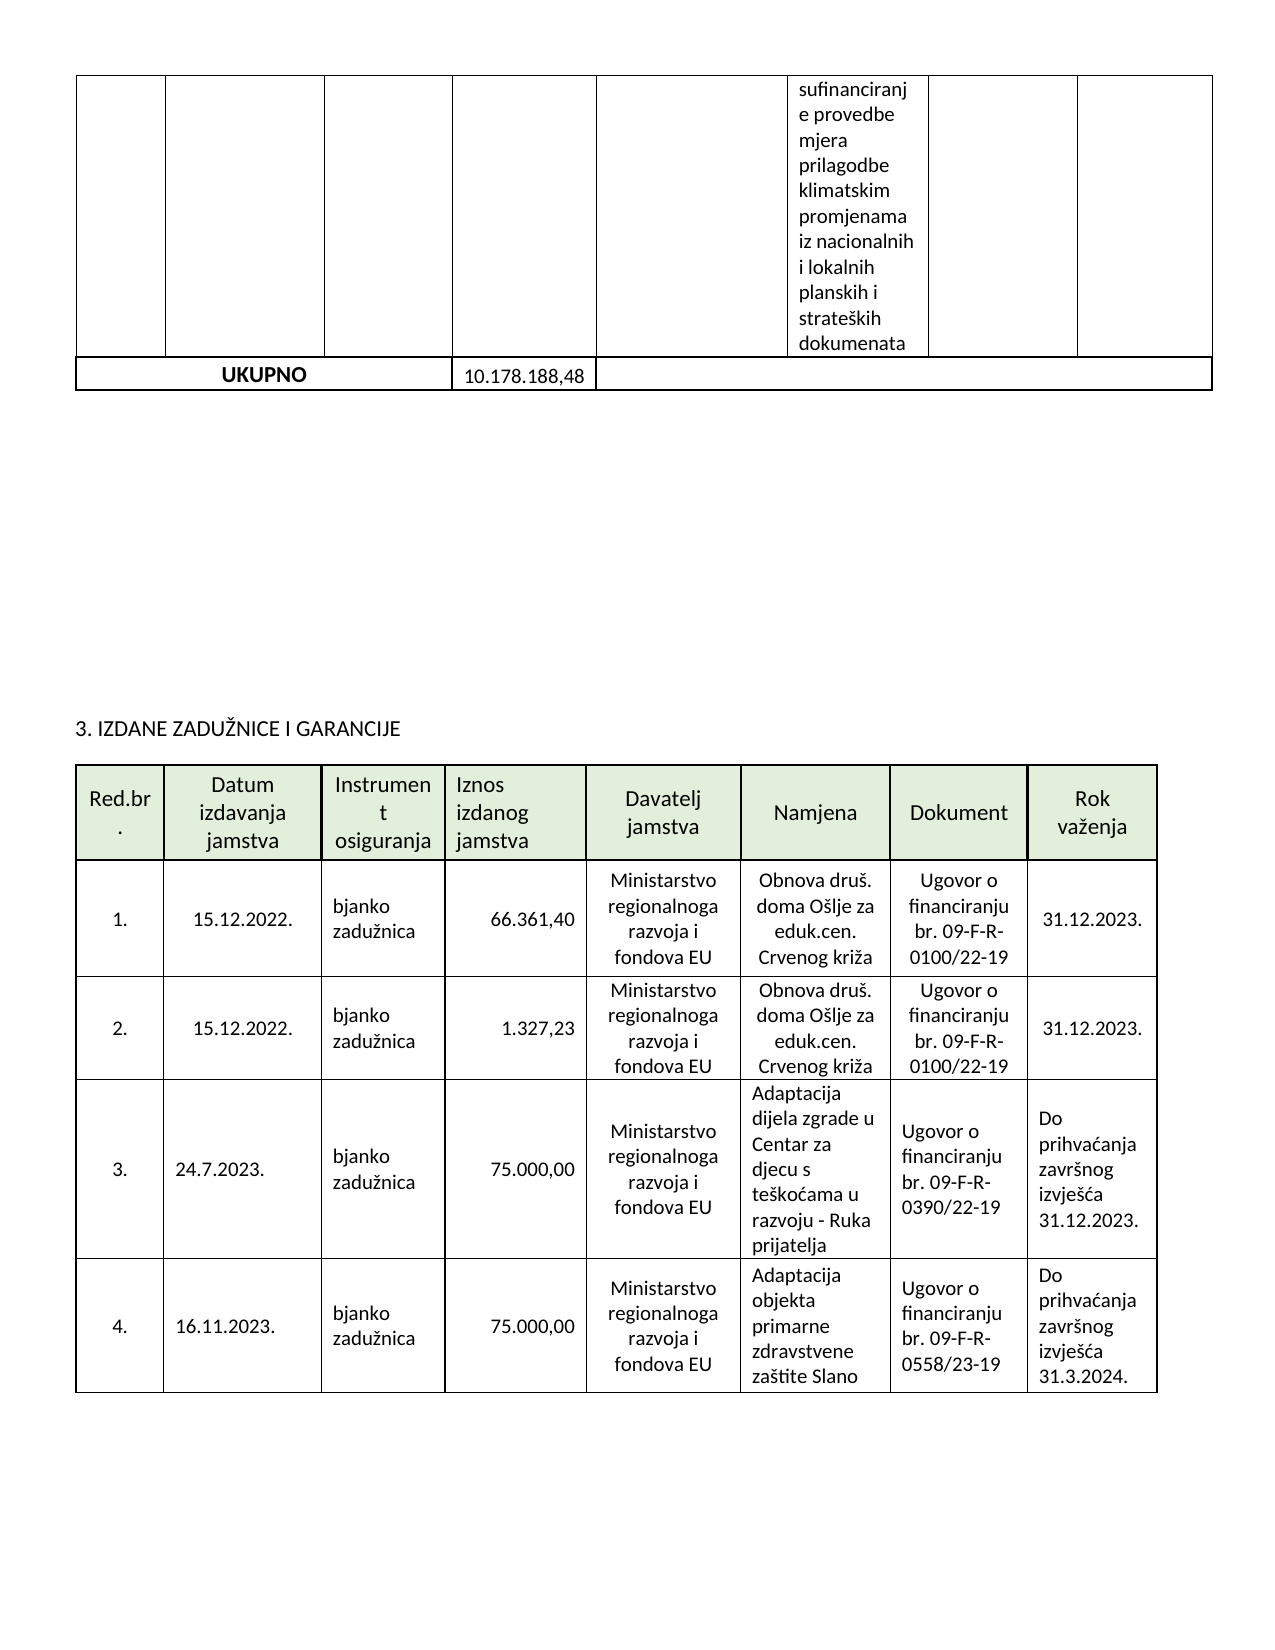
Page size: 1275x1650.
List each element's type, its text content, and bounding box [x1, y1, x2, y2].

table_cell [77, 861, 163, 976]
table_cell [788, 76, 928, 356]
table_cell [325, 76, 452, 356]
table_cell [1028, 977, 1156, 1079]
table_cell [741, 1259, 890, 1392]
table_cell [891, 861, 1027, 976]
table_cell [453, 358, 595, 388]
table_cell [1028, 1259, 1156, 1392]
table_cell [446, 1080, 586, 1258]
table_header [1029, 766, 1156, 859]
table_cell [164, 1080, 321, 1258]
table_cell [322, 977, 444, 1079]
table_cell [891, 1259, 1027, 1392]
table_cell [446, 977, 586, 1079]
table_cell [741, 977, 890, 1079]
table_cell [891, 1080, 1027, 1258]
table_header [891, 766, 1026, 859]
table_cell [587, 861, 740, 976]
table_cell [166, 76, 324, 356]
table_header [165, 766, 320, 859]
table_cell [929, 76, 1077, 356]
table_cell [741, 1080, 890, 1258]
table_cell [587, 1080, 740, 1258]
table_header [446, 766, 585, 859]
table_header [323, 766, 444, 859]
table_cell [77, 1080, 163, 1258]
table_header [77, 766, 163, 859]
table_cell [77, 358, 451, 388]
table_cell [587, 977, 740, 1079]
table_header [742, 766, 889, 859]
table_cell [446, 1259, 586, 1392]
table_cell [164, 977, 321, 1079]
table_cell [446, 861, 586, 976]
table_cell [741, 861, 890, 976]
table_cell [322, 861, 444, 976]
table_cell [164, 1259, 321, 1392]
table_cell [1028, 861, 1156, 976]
text 3. IZDANE ZADUŽNICE I GARANCIJE [75, 714, 1200, 742]
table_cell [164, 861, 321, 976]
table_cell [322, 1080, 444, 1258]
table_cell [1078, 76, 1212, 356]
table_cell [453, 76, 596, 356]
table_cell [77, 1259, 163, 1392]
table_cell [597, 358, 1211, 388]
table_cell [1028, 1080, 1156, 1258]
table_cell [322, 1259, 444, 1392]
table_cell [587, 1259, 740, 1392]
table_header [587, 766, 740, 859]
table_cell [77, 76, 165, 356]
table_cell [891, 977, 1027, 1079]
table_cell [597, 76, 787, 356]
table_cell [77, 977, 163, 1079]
